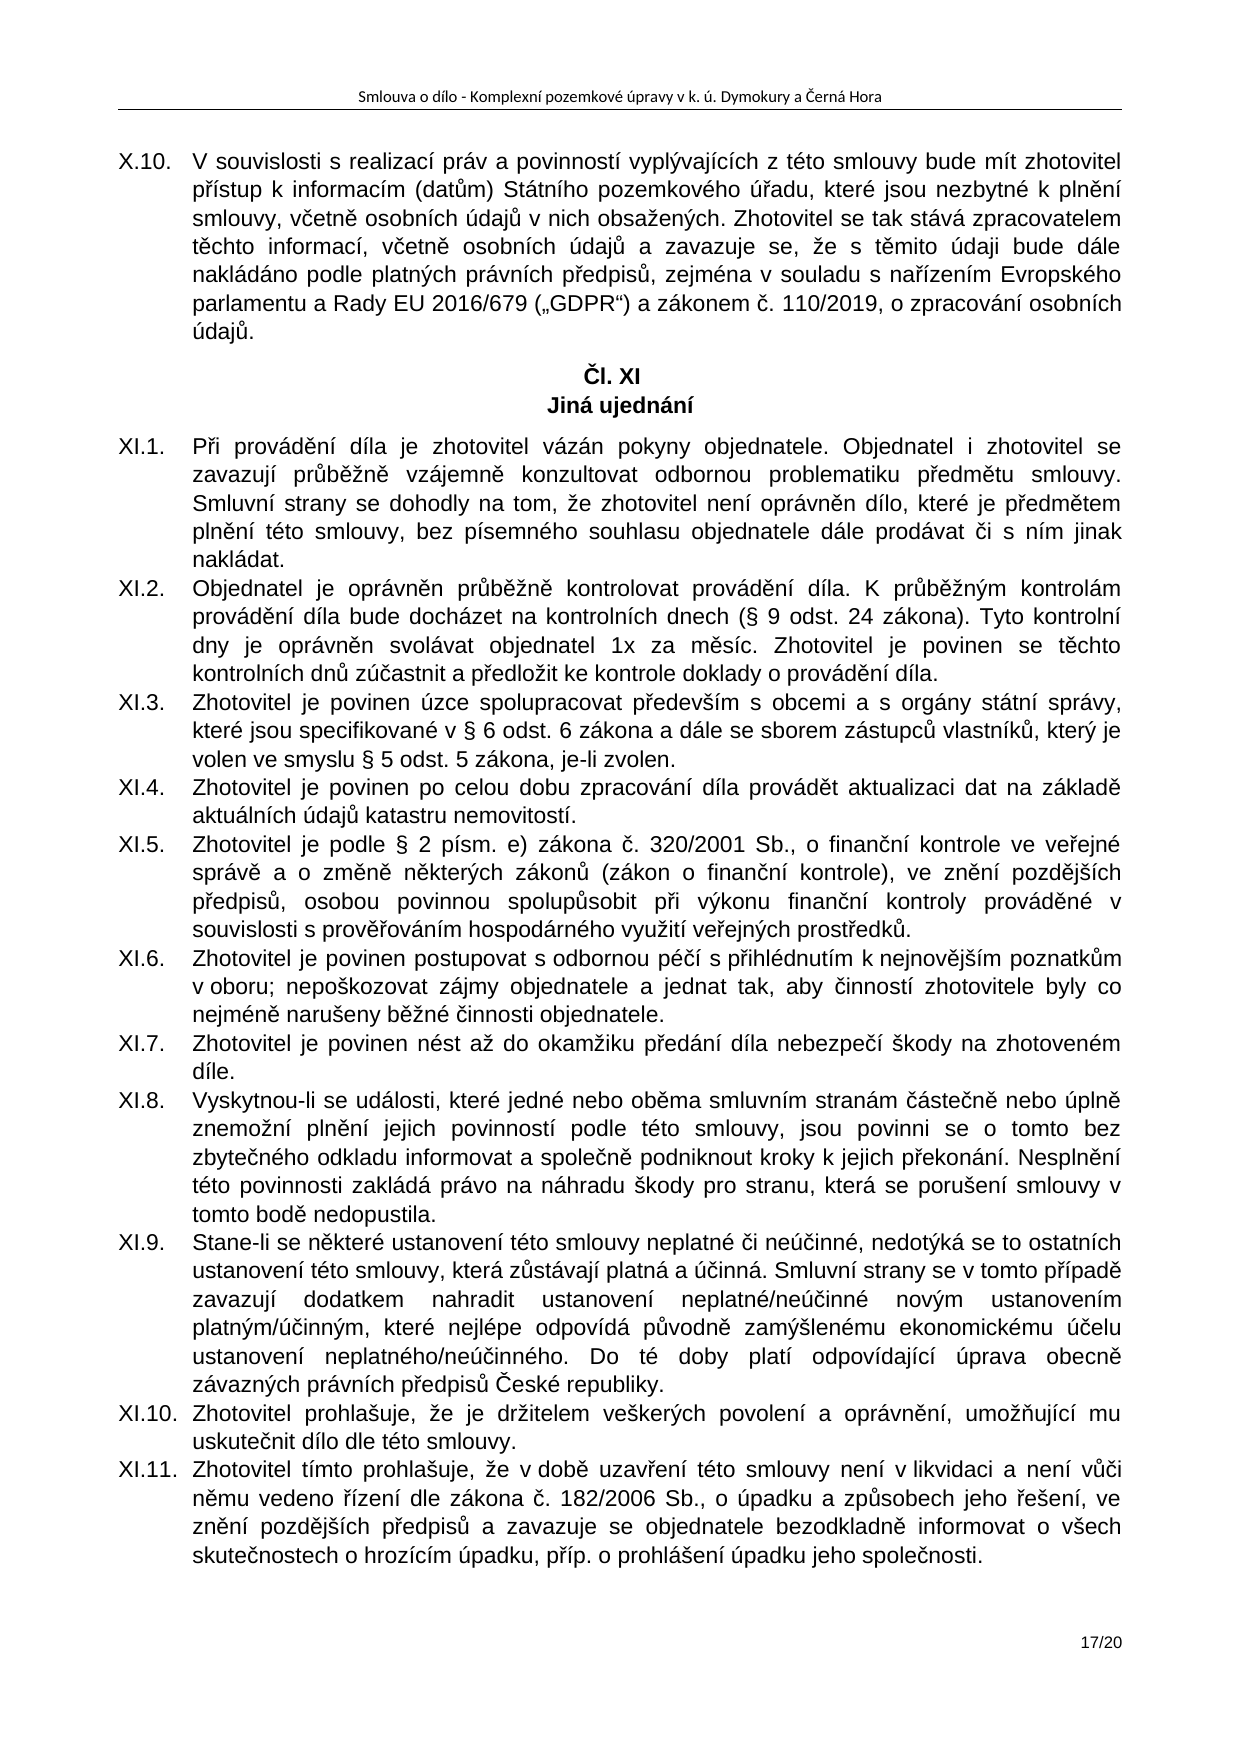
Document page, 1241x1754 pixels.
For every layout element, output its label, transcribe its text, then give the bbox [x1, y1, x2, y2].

list Zhotovitel prohlašuje, že je držitelem veškerých povolení a oprávnění, umožňující mu uskutečnit dílo dle této smlouvy. [118, 1399, 1122, 1454]
text Jiná ujednání [118, 363, 1122, 418]
list Zhotovitel tímto prohlašuje, že v době uzavření této smlouvy není v likvidaci a není vůči němu vedeno řízení dle zákona č. 182/2006 Sb., o úpadku a způsobech jeho řešení, ve znění pozdějších předpisů a zavazuje se objednatele bezodkladně informovat o všech skutečnostech o hrozícím úpadku, příp. o prohlášení úpadku jeho společnosti. [118, 1456, 1122, 1568]
list Zhotovitel je povinen nést až do okamžiku předání díla nebezpečí škody na zhotoveném díle. [118, 1030, 1122, 1085]
list Zhotovitel je podle § 2 písm. e) zákona č. 320/2001 Sb., o finanční kontrole ve veřejné správě a o změně některých zákonů (zákon o finanční kontrole), ve znění pozdějších předpisů, osobou povinnou spolupůsobit při výkonu finanční kontroly prováděné v souvislosti s prověřováním hospodárného využití veřejných prostředků. [118, 831, 1122, 942]
list Stane-li se některé ustanovení této smlouvy neplatné či neúčinné, nedotýká se to ostatních ustanovení této smlouvy, která zůstávají platná a účinná. Smluvní strany se v tomto případě zavazují dodatkem nahradit ustanovení neplatné/neúčinné novým ustanovením platným/účinným, které nejlépe odpovídá původně zamýšlenému ekonomickému účelu ustanovení neplatného/neúčinného. Do té doby platí odpovídající úprava obecně závazných právních předpisů České republiky. [118, 1229, 1122, 1397]
list Při provádění díla je zhotovitel vázán pokyny objednatele. Objednatel i zhotovitel se zavazují průběžně vzájemně konzultovat odbornou problematiku předmětu smlouvy. Smluvní strany se dohodly na tom, že zhotovitel není oprávněn dílo, které je předmětem plnění této smlouvy, bez písemného souhlasu objednatele dále prodávat či s ním jinak nakládat. [118, 433, 1122, 573]
list Vyskytnou-li se události, které jedné nebo oběma smluvním stranám částečně nebo úplně znemožní plnění jejich povinností podle této smlouvy, jsou povinni se o tomto bez zbytečného odkladu informovat a společně podniknout kroky k jejich překonání. Nesplnění této povinnosti zakládá právo na náhradu škody pro stranu, která se porušení smlouvy v tomto bodě nedopustila. [118, 1087, 1122, 1227]
list Zhotovitel je povinen úzce spolupracovat především s obcemi a s orgány státní správy, které jsou specifikované v § 6 odst. 6 zákona a dále se sborem zástupců vlastníků, který je volen ve smyslu § 5 odst. 5 zákona, je-li zvolen. [118, 689, 1122, 772]
list Zhotovitel je povinen postupovat s odbornou péčí s přihlédnutím k nejnovějším poznatkům v oboru; nepoškozovat zájmy objednatele a jednat tak, aby činností zhotovitele byly co nejméně narušeny běžné činnosti objednatele. [118, 944, 1122, 1028]
list Zhotovitel je povinen po celou dobu zpracování díla provádět aktualizaci dat na základě aktuálních údajů katastru nemovitostí. [118, 774, 1122, 829]
list Objednatel je oprávněn průběžně kontrolovat provádění díla. K průběžným kontrolám provádění díla bude docházet na kontrolních dnech (§ 9 odst. 24 zákona). Tyto kontrolní dny je oprávněn svolávat objednatel 1x za měsíc. Zhotovitel je povinen se těchto kontrolních dnů zúčastnit a předložit ke kontrole doklady o provádění díla. [118, 575, 1122, 687]
list V souvislosti s realizací práv a povinností vyplývajících z této smlouvy bude mít zhotovitel přístup k informacím (datům) Státního pozemkového úřadu, které jsou nezbytné k plnění smlouvy, včetně osobních údajů v nich obsažených. Zhotovitel se tak stává zpracovatelem těchto informací, včetně osobních údajů a zavazuje se, že s těmito údaji bude dále nakládáno podle platných právních předpisů, zejména v souladu s nařízením Evropského parlamentu a Rady EU 2016/679 („GDPR“) a zákonem č. 110/2019, o zpracování osobních údajů. [118, 148, 1122, 344]
